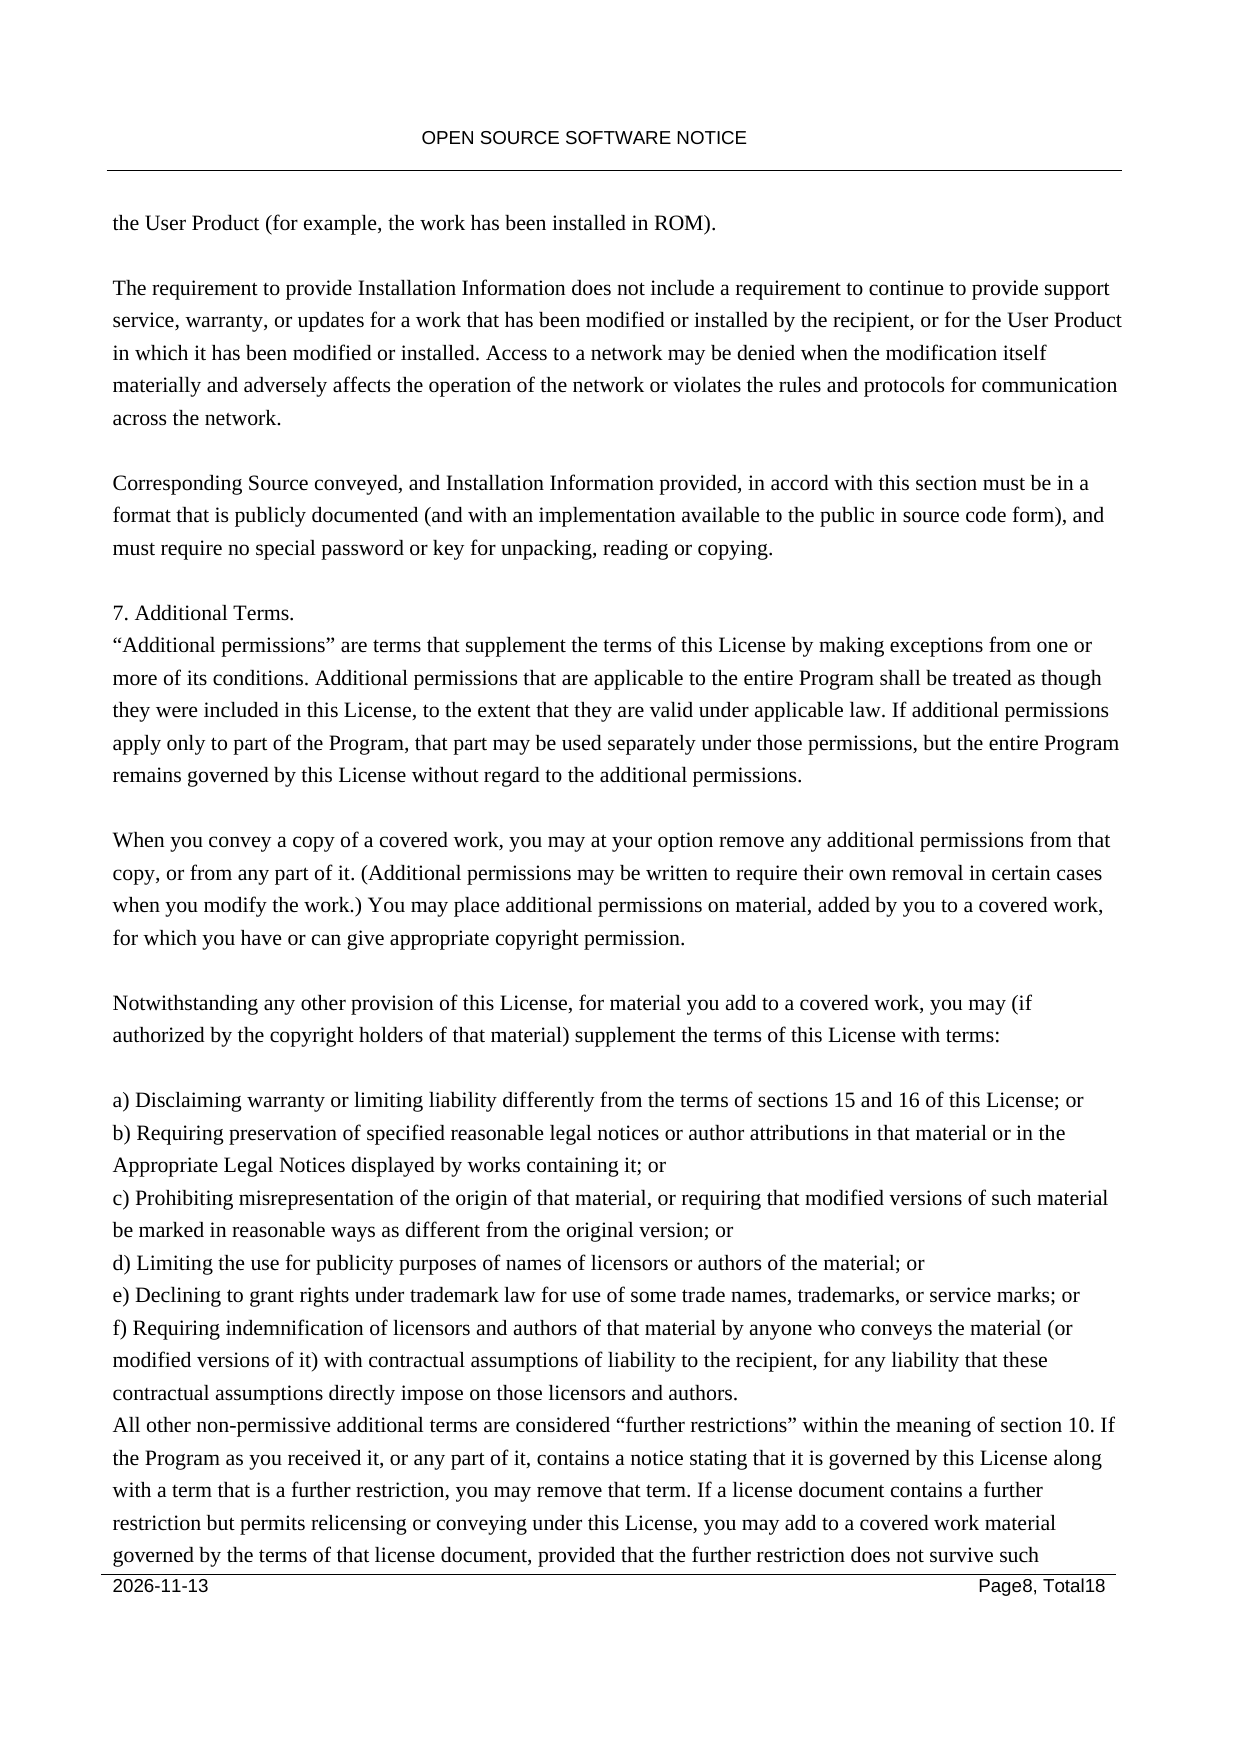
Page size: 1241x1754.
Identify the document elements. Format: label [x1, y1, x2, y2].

text [112, 206, 1128, 1571]
